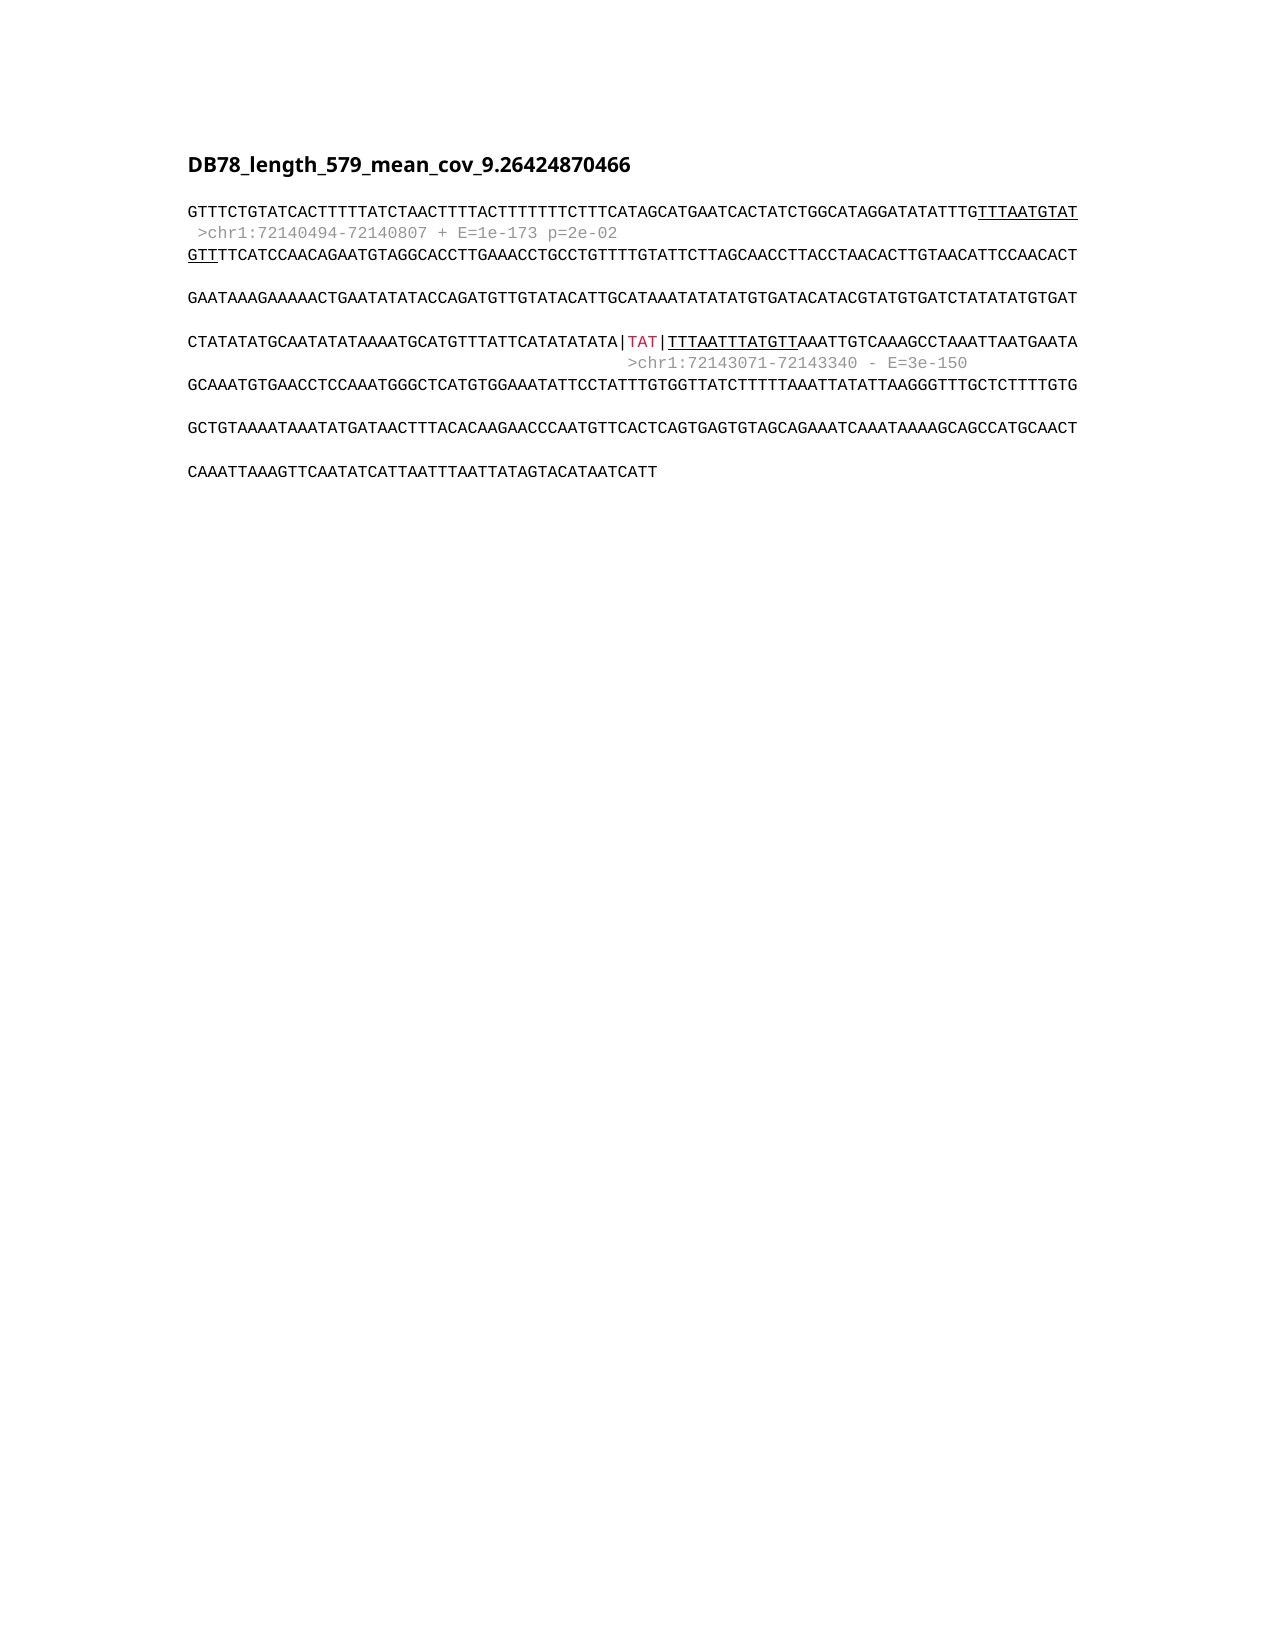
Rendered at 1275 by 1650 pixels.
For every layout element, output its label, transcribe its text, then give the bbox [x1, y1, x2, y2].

text DB78_length_579_mean_cov_9.26424870466 [187, 150, 1087, 178]
text GTTTCTGTATCACTTTTTATCTAACTTTTACTTTTTTTCTTTCATAGCATGAATCACTATCTGGCATAGGATATATTTGTTTAATGTAT >chr1:72140494-72140807 + E=1e-173 p=2e-02 GTTTTCATCCAACAGAATGTAGGCACCTTGAAACCTGCCTGTTTTGTATTCTTAGCAACCTTACCTAACACTTGTAACATTCCAACACT GAATAAAGAAAAACTGAATATATACCAGATGTTGTATACATTGCATAAATATATATGTGATACATACGTATGTGATCTATATATGTGAT CTATATATGCAATATATAAAATGCATGTTTATTCATATATATA|TAT|TTTAATTTATGTTAAATTGTCAAAGCCTAAATTAATGAATA >chr1:72143071-72143340 - E=3e-150 GCAAATGTGAACCTCCAAATGGGCTCATGTGGAAATATTCCTATTTGTGGTTATCTTTTTAAATTATATTAAGGGTTTGCTCTTTTGTG GCTGTAAAATAAATATGATAACTTTACACAAGAACCCAATGTTCACTCAGTGAGTGTAGCAGAAATCAAATAAAAGCAGCCATGCAACT CAAATTAAAGTTCAATATCATTAATTTAATTATAGTACATAATCATT [187, 203, 1087, 482]
